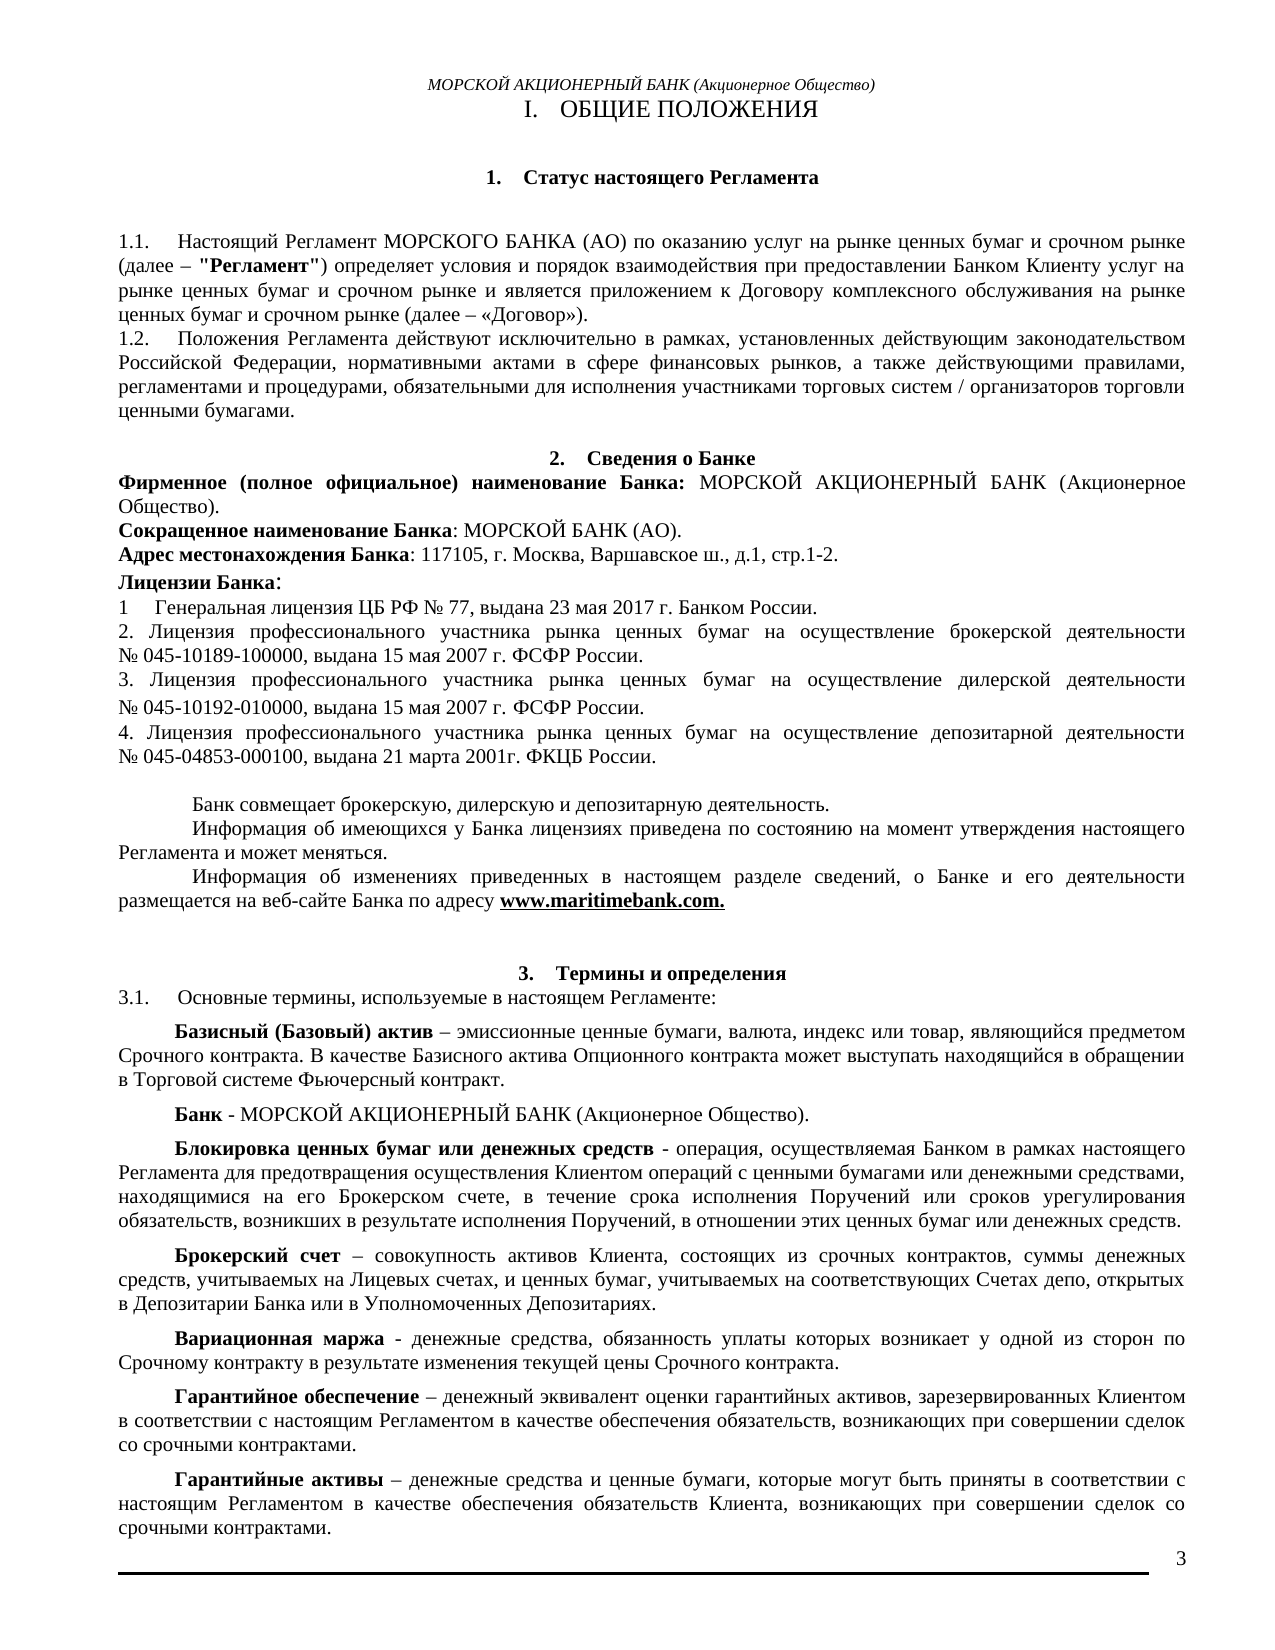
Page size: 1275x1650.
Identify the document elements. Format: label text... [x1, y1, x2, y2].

text 1 Генеральная лицензия ЦБ РФ № 77, выдана 23 мая 2017 г. Банком России. [118, 595, 1186, 619]
subtitle Термины и определения [118, 961, 1186, 985]
text 3. Лицензия профессионального участника рынка ценных бумаг на осуществление дилерской деятельности № 045-10192-010000, выдана 15 мая 2007 г. ФСФР России. [118, 667, 1186, 720]
subtitle Сведения о Банке [118, 446, 1186, 470]
text Базисный (Базовый) актив – эмиссионные ценные бумаги, валюта, индекс или товар, являющийся предметом Срочного контракта. В качестве Базисного актива Опционного контракта может выступать находящийся в обращении в Торговой системе Фьючерсный контракт. [118, 1019, 1186, 1091]
list Основные термины, используемые в настоящем Регламенте: [118, 985, 1186, 1009]
text Блокировка ценных бумаг или денежных средств - операция, осуществляемая Банком в рамках настоящего Регламента для предотвращения осуществления Клиентом операций с ценными бумагами или денежными средствами, находящимися на его Брокерском счете, в течение срока исполнения Поручений или сроков урегулирования обязательств, возникших в результате исполнения Поручений, в отношении этих ценных бумаг или денежных средств. [118, 1136, 1186, 1232]
text Адрес местонахождения Банка: 117105, г. Москва, Варшавское ш., д.1, стр.1-2. [118, 542, 1186, 566]
text Гарантийные активы – денежные средства и ценные бумаги, которые могут быть приняты в соответствии с настоящим Регламентом в качестве обеспечения обязательств Клиента, возникающих при совершении сделок со срочными контрактами. [118, 1467, 1186, 1539]
text Банк - МОРСКОЙ АКЦИОНЕРНЫЙ БАНК (Акционерное Общество). [118, 1102, 1186, 1126]
text 2. Лицензия профессионального участника рынка ценных бумаг на осуществление брокерской деятельности № 045-10189-100000, выдана 15 мая 2007 г. ФСФР России. [118, 619, 1186, 667]
subtitle Статус настоящего Регламента [118, 165, 1186, 189]
text Фирменное (полное официальное) наименование Банка: МОРСКОЙ АКЦИОНЕРНЫЙ БАНК (Акционерное Общество). [118, 470, 1186, 518]
text Сокращенное наименование Банка: МОРСКОЙ БАНК (АО). [118, 518, 1186, 542]
text 4. Лицензия профессионального участника рынка ценных бумаг на осуществление депозитарной деятельности № 045-04853-000100, выдана 21 марта 2001г. ФКЦБ России. [118, 720, 1186, 768]
list Положения Регламента действуют исключительно в рамках, установленных действующим законодательством Российской Федерации, нормативными актами в сфере финансовых рынков, а также действующими правилами, регламентами и процедурами, обязательными для исполнения участниками торговых систем / организаторов торговли ценными бумагами. [118, 326, 1186, 422]
text Банк совмещает брокерскую, дилерскую и депозитарную деятельность. [118, 792, 1186, 816]
text Вариационная маржа - денежные средства, обязанность уплаты которых возникает у одной из сторон по Срочному контракту в результате изменения текущей цены Срочного контракта. [118, 1326, 1186, 1374]
text Брокерский счет – совокупность активов Клиента, состоящих из срочных контрактов, суммы денежных средств, учитываемых на Лицевых счетах, и ценных бумаг, учитываемых на соответствующих Счетах депо, открытых в Депозитарии Банка или в Уполномоченных Депозитариях. [118, 1243, 1186, 1315]
subtitle ОБЩИЕ ПОЛОЖЕНИЯ [134, 94, 1186, 123]
text Гарантийное обеспечение – денежный эквивалент оценки гарантийных активов, зарезервированных Клиентом в соответствии с настоящим Регламентом в качестве обеспечения обязательств, возникающих при совершении сделок со срочными контрактами. [118, 1384, 1186, 1456]
list Настоящий Регламент МОРСКОГО БАНКА (АО) по оказанию услуг на рынке ценных бумаг и срочном рынке (далее – "Регламент") определяет условия и порядок взаимодействия при предоставлении Банком Клиенту услуг на рынке ценных бумаг и срочном рынке и является приложением к Договору комплексного обслуживания на рынке ценных бумаг и срочном рынке (далее – «Договор»). [118, 229, 1186, 326]
text Лицензии Банка: [118, 566, 1186, 595]
text Информация об изменениях приведенных в настоящем разделе сведений, о Банке и его деятельности размещается на веб-сайте Банка по адресу www.maritimebank.com. [118, 864, 1186, 912]
text Информация об имеющихся у Банка лицензиях приведена по состоянию на момент утверждения настоящего Регламента и может меняться. [118, 816, 1186, 864]
